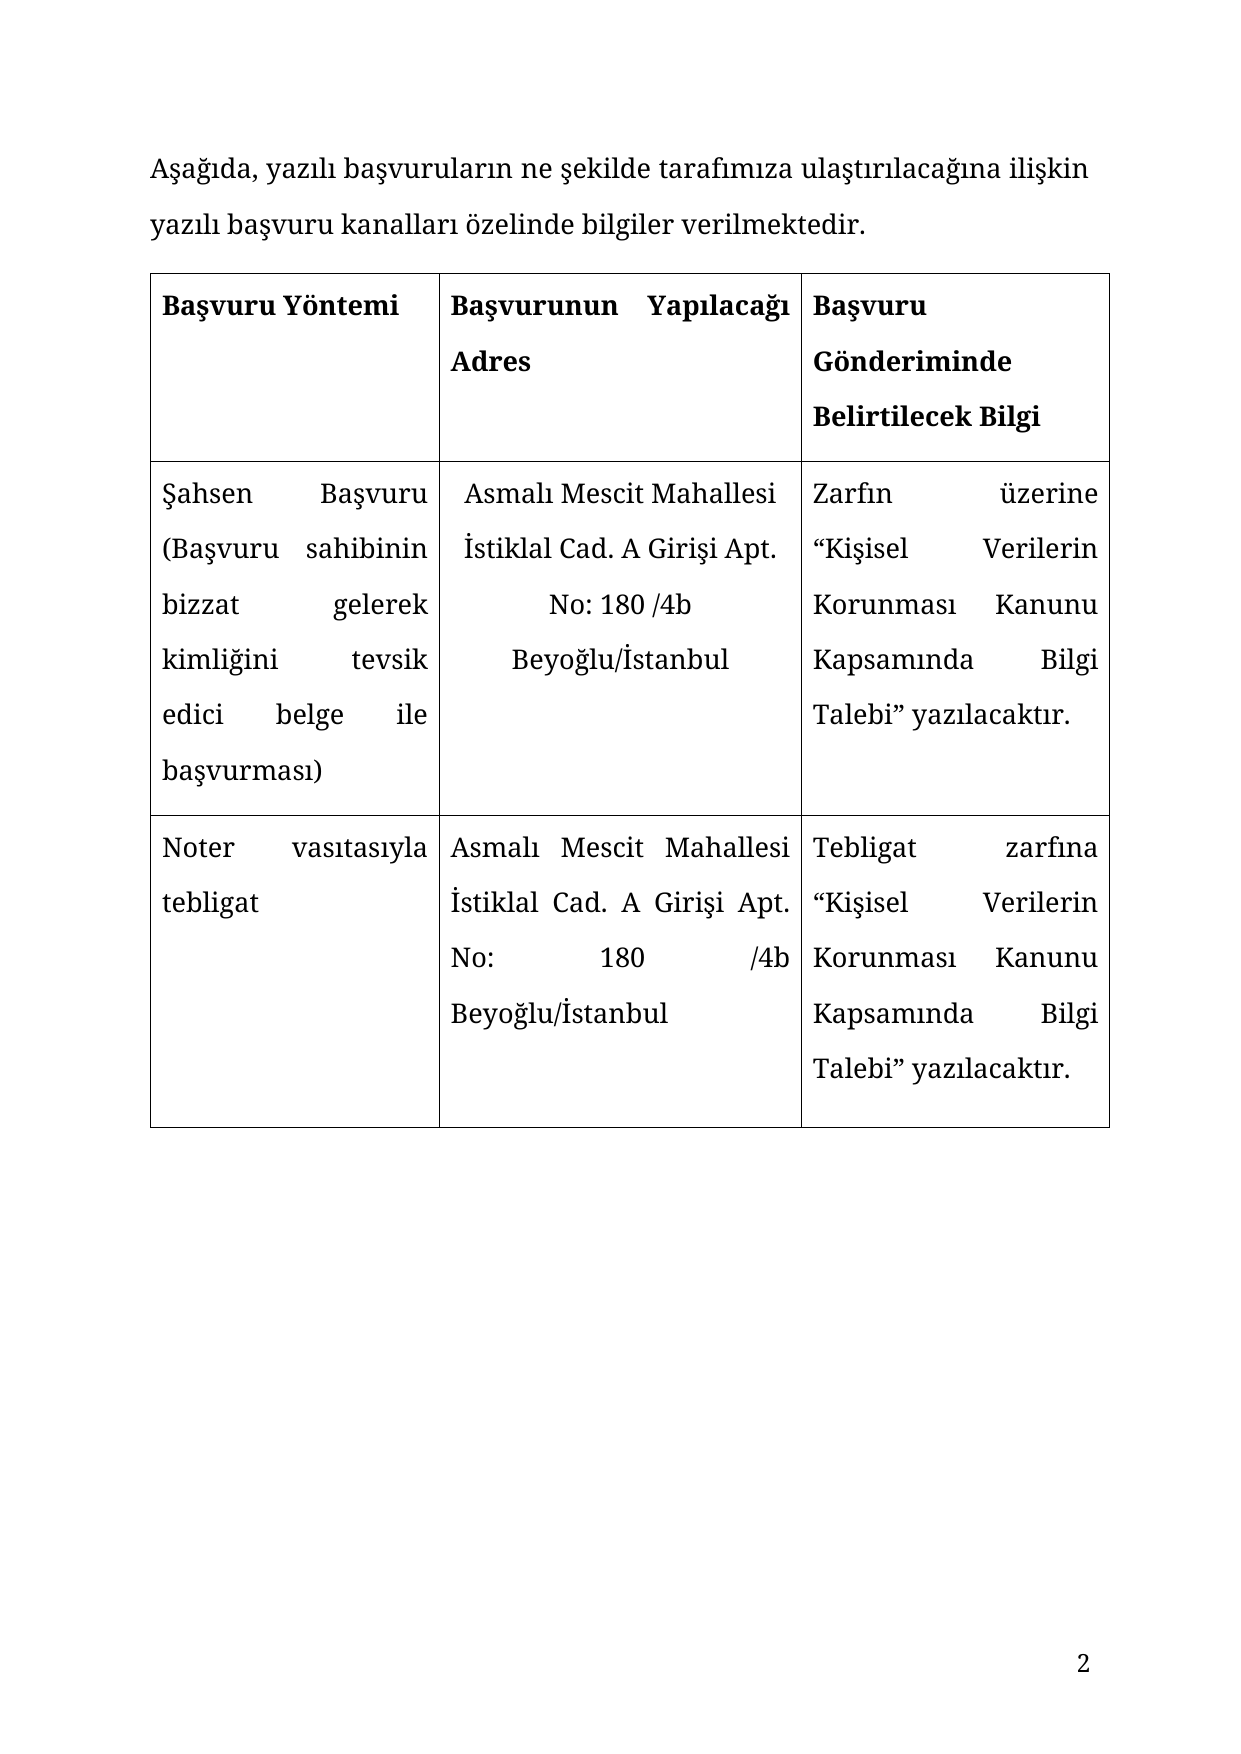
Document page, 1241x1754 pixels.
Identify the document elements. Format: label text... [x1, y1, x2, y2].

text Aşağıda, yazılı başvuruların ne şekilde tarafımıza ulaştırılacağına ilişkin yazılı başvuru kanalları özelinde bilgiler verilmektedir. [150, 150, 1090, 242]
table_header Başvuru Yöntemi [151, 274, 439, 461]
table_cell Asmalı Mescit Mahallesi İstiklal Cad. A Girişi Apt. No: 180 /4b Beyoğlu/İstanbul [440, 462, 801, 815]
table_cell Asmalı Mescit Mahallesi İstiklal Cad. A Girişi Apt. No: 180 /4b Beyoğlu/İstanbul [440, 816, 801, 1127]
table_cell Tebligat zarfına “Kişisel Verilerin Korunması Kanunu Kapsamında Bilgi Talebi” yazılacaktır. [802, 816, 1109, 1127]
table_cell Zarfın üzerine “Kişisel Verilerin Korunması Kanunu Kapsamında Bilgi Talebi” yazılacaktır. [802, 462, 1109, 815]
table_header Başvurunun Yapılacağı Adres [440, 274, 801, 461]
table_cell Noter vasıtasıyla tebligat [151, 816, 439, 1127]
table_header Başvuru Gönderiminde Belirtilecek Bilgi [802, 274, 1109, 461]
table_cell Şahsen Başvuru (Başvuru sahibinin bizzat gelerek kimliğini tevsik edici belge ile başvurması) [151, 462, 439, 815]
